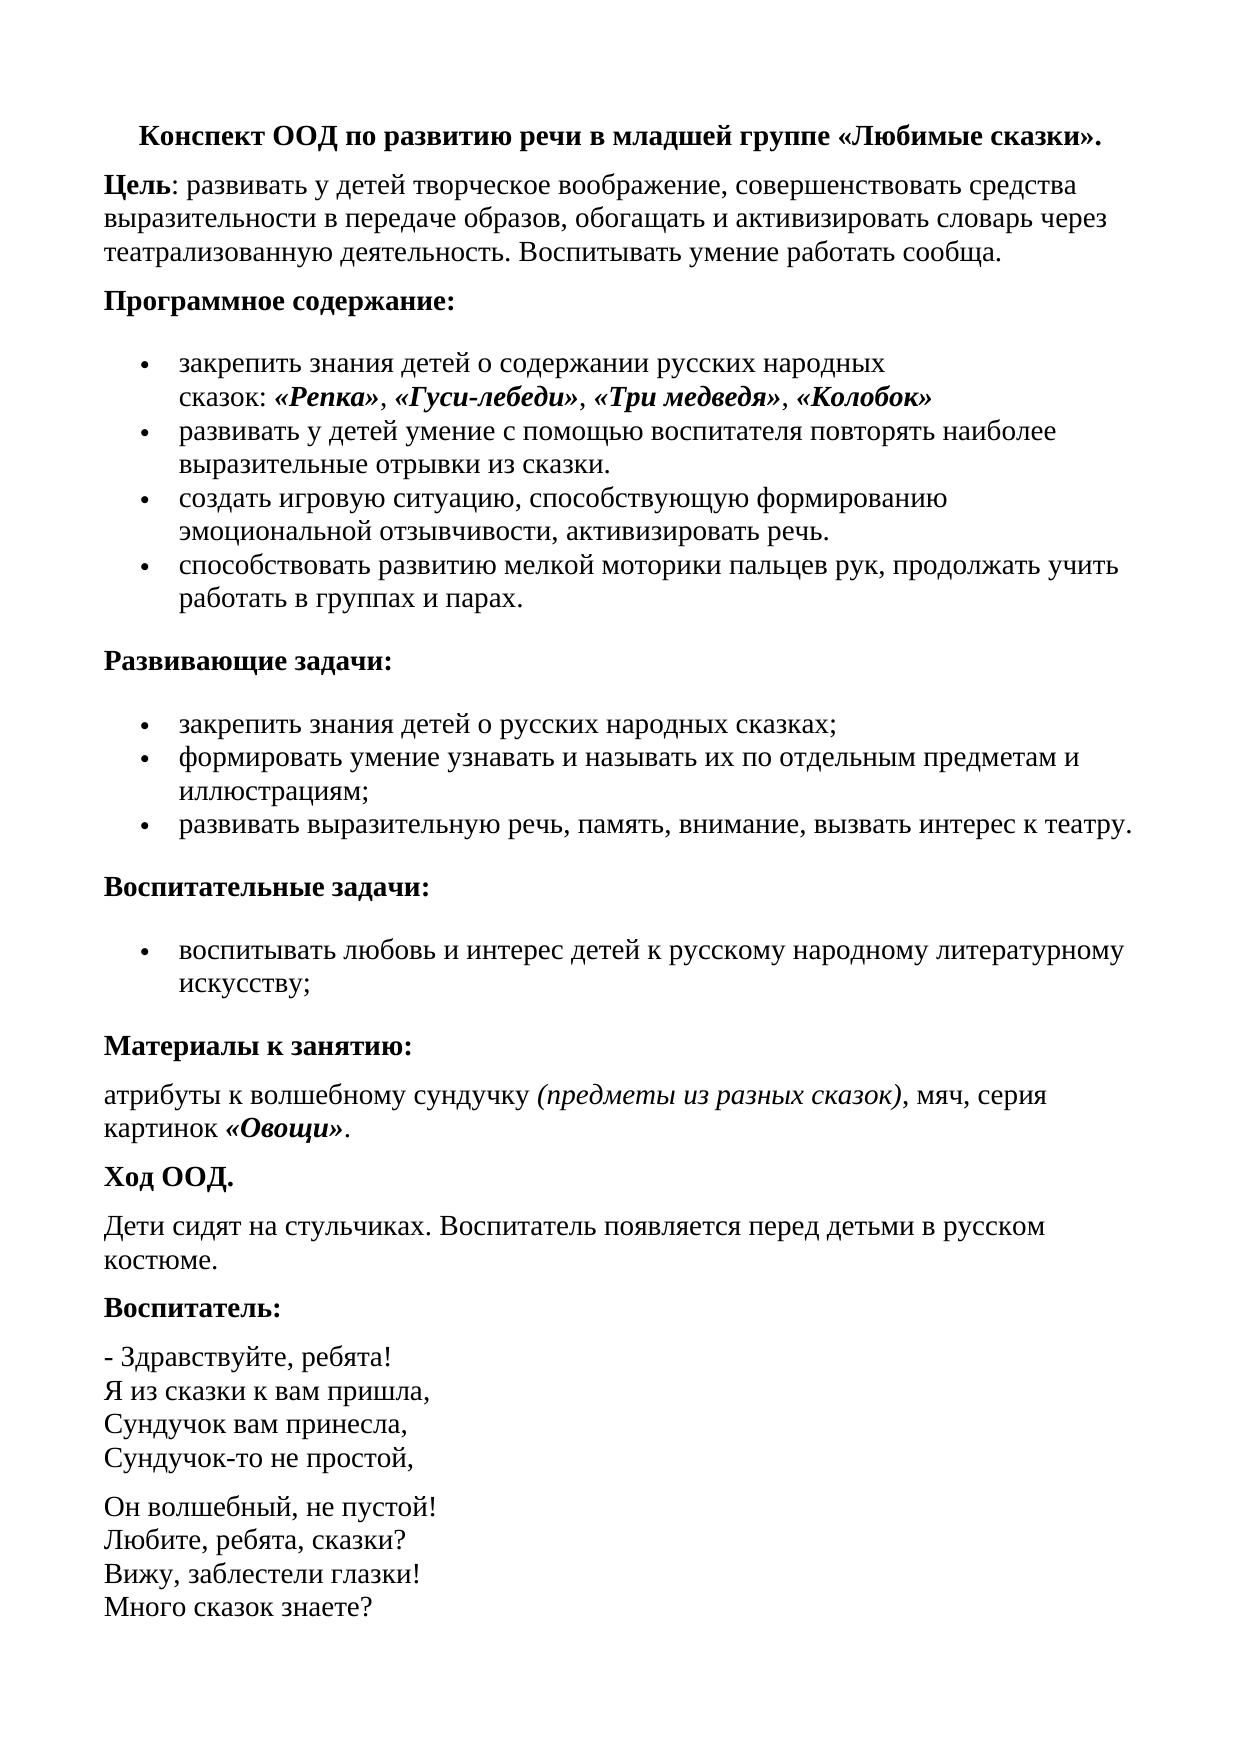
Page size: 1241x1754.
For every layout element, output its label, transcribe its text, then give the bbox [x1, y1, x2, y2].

text Он волшебный, не пустой! Любите, ребята, сказки? Вижу, заблестели глазки! Много сказок знаете? [103, 1489, 1137, 1623]
list способствовать развитию мелкой моторики пальцев рук, продолжать учить работать в группах и парах. [141, 547, 1137, 614]
list развивать у детей умение с помощью воспитателя повторять наиболее выразительные отрывки из сказки. [141, 413, 1137, 480]
text Воспитатель: [103, 1291, 1137, 1324]
text Воспитательные задачи: [103, 869, 1137, 903]
list формировать умение узнавать и называть их по отдельным предметам и иллюстрациям; [141, 739, 1137, 806]
list развивать выразительную речь, память, внимание, вызвать интерес к театру. [141, 806, 1137, 840]
text Конспект ООД по развитию речи в младшей группе «Любимые сказки». [103, 118, 1137, 152]
text Материалы к занятию: [103, 1028, 1137, 1062]
text атрибуты к волшебному сундучку (предметы из разных сказок), мяч, серия картинок «Овощи». [103, 1077, 1137, 1144]
text Дети сидят на стульчиках. Воспитатель появляется перед детьми в русском костюме. [103, 1208, 1137, 1275]
text Цель: развивать у детей творческое воображение, совершенствовать средства выразительности в передаче образов, обогащать и активизировать словарь через театрализованную деятельность. Воспитывать умение работать сообща. [103, 167, 1137, 268]
text Развивающие задачи: [103, 643, 1137, 677]
text - Здравствуйте, ребята! Я из сказки к вам пришла, Сундучок вам принесла, Сундучок-то не простой, [103, 1339, 1137, 1474]
text Программное содержание: [103, 283, 1137, 316]
list закрепить знания детей о русских народных сказках; [141, 706, 1137, 739]
list воспитывать любовь и интерес детей к русскому народному литературному искусству; [141, 932, 1137, 999]
list закрепить знания детей о содержании русских народных сказок: «Репка», «Гуси-лебеди», «Три медведя», «Колобок» [141, 346, 1137, 413]
text Ход ООД. [103, 1159, 1137, 1193]
list создать игровую ситуацию, способствующую формированию эмоциональной отзывчивости, активизировать речь. [141, 480, 1137, 547]
